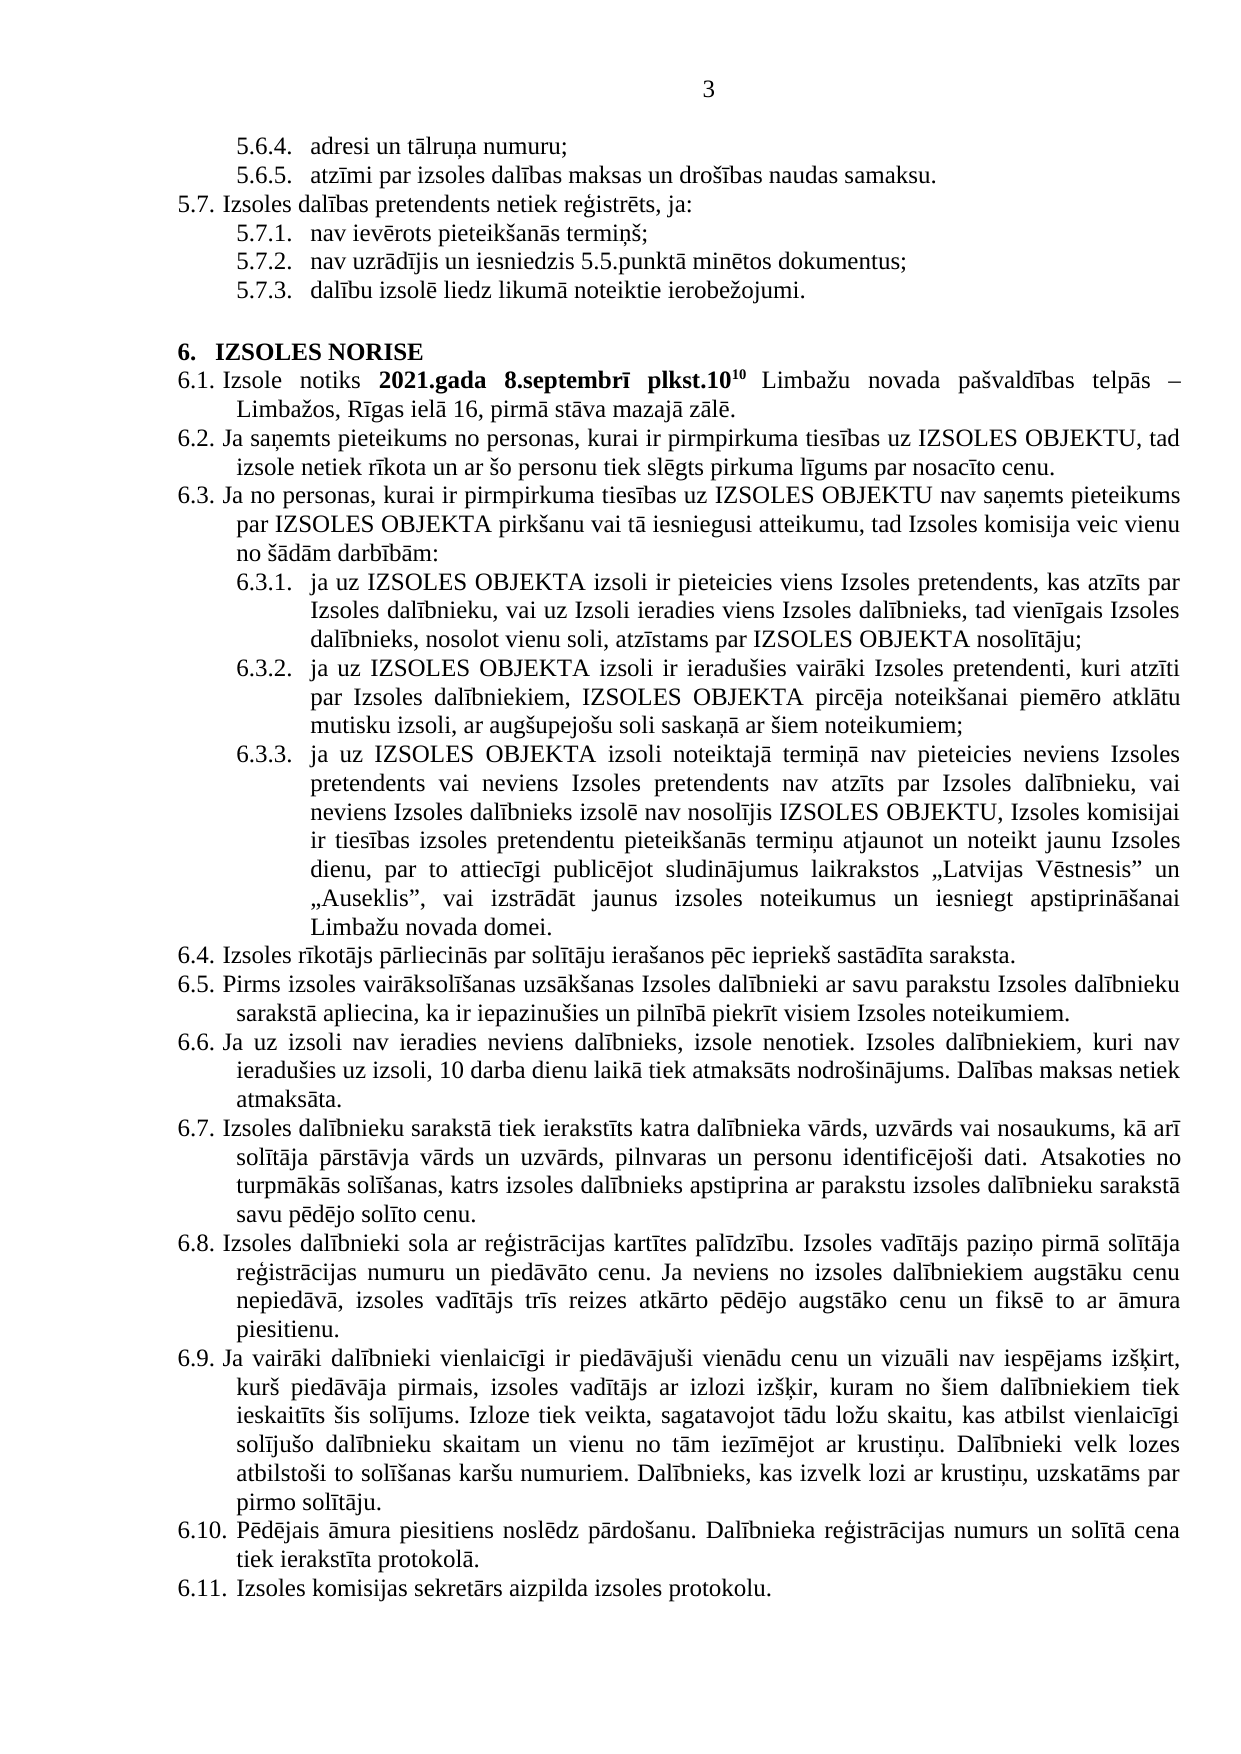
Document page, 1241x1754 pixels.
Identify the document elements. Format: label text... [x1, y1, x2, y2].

list Pēdējais āmura piesitiens noslēdz pārdošanu. Dalībnieka reģistrācijas numurs un solītā cena tiek ierakstīta protokolā. [177, 1516, 1181, 1573]
list Ja no personas, kurai ir pirmpirkuma tiesības uz IZSOLES OBJEKTU nav saņemts pieteikums par IZSOLES OBJEKTA pirkšanu vai tā iesniegusi atteikumu, tad Izsoles komisija veic vienu no šādām darbībām: [177, 481, 1181, 567]
list Izsoles komisijas sekretārs aizpilda izsoles protokolu. [177, 1573, 1181, 1602]
list Ja uz izsoli nav ieradies neviens dalībnieks, izsole nenotiek. Izsoles dalībniekiem, kuri nav ieradušies uz izsoli, 10 darba dienu laikā tiek atmaksāts nodrošinājums. Dalības maksas netiek atmaksāta. [177, 1027, 1181, 1113]
list dalību izsolē liedz likumā noteiktie ierobežojumi. [236, 275, 1181, 304]
list Izsoles dalības pretendents netiek reģistrēts, ja: [177, 189, 1181, 218]
list Ja vairāki dalībnieki vienlaicīgi ir piedāvājuši vienādu cenu un vizuāli nav iespējams izšķirt, kurš piedāvāja pirmais, izsoles vadītājs ar izlozi izšķir, kuram no šiem dalībniekiem tiek ieskaitīts šis solījums. Izloze tiek veikta, sagatavojot tādu ložu skaitu, kas atbilst vienlaicīgi solījušo dalībnieku skaitam un vienu no tām iezīmējot ar krustiņu. Dalībnieki velk lozes atbilstoši to solīšanas karšu numuriem. Dalībnieks, kas izvelk lozi ar krustiņu, uzskatāms par pirmo solītāju. [177, 1343, 1181, 1516]
list IZSOLES NORISE [177, 337, 1181, 366]
list ja uz IZSOLES OBJEKTA izsoli ir pieteicies viens Izsoles pretendents, kas atzīts par Izsoles dalībnieku, vai uz Izsoli ieradies viens Izsoles dalībnieks, tad vienīgais Izsoles dalībnieks, nosolot vienu soli, atzīstams par IZSOLES OBJEKTA nosolītāju; [236, 567, 1181, 653]
list ja uz IZSOLES OBJEKTA izsoli ir ieradušies vairāki Izsoles pretendenti, kuri atzīti par Izsoles dalībniekiem, IZSOLES OBJEKTA pircēja noteikšanai piemēro atklātu mutisku izsoli, ar augšupejošu soli saskaņā ar šiem noteikumiem; [236, 653, 1181, 739]
list Izsoles rīkotājs pārliecinās par solītāju ierašanos pēc iepriekš sastādīta saraksta. [177, 941, 1181, 969]
list Pirms izsoles vairāksolīšanas uzsākšanas Izsoles dalībnieki ar savu parakstu Izsoles dalībnieku sarakstā apliecina, ka ir iepazinušies un pilnībā piekrīt visiem Izsoles noteikumiem. [177, 969, 1181, 1027]
list Izsoles dalībnieku sarakstā tiek ierakstīts katra dalībnieka vārds, uzvārds vai nosaukums, kā arī solītāja pārstāvja vārds un uzvārds, pilnvaras un personu identificējoši dati. Atsakoties no turpmākās solīšanas, katrs izsoles dalībnieks apstiprina ar parakstu izsoles dalībnieku sarakstā savu pēdējo solīto cenu. [177, 1113, 1181, 1228]
list Izsole notiks 2021.gada 8.septembrī plkst.1010 Limbažu novada pašvaldības telpās – Limbažos, Rīgas ielā 16, pirmā stāva mazajā zālē. [177, 366, 1181, 423]
list ja uz IZSOLES OBJEKTA izsoli noteiktajā termiņā nav pieteicies neviens Izsoles pretendents vai neviens Izsoles pretendents nav atzīts par Izsoles dalībnieku, vai neviens Izsoles dalībnieks izsolē nav nosolījis IZSOLES OBJEKTU, Izsoles komisijai ir tiesības izsoles pretendentu pieteikšanās termiņu atjaunot un noteikt jaunu Izsoles dienu, par to attiecīgi publicējot sludinājumus laikrakstos „Latvijas Vēstnesis” un „Auseklis”, vai izstrādāt jaunus izsoles noteikumus un iesniegt apstiprināšanai Limbažu novada domei. [236, 739, 1181, 941]
list adresi un tālruņa numuru; [236, 131, 1181, 160]
list atzīmi par izsoles dalības maksas un drošības naudas samaksu. [236, 160, 1181, 189]
list nav uzrādījis un iesniedzis 5.5.punktā minētos dokumentus; [236, 246, 1181, 275]
list Izsoles dalībnieki sola ar reģistrācijas kartītes palīdzību. Izsoles vadītājs paziņo pirmā solītāja reģistrācijas numuru un piedāvāto cenu. Ja neviens no izsoles dalībniekiem augstāku cenu nepiedāvā, izsoles vadītājs trīs reizes atkārto pēdējo augstāko cenu un fiksē to ar āmura piesitienu. [177, 1228, 1181, 1343]
list nav ievērots pieteikšanās termiņš; [236, 218, 1181, 246]
list Ja saņemts pieteikums no personas, kurai ir pirmpirkuma tiesības uz IZSOLES OBJEKTU, tad izsole netiek rīkota un ar šo personu tiek slēgts pirkuma līgums par nosacīto cenu. [177, 423, 1181, 481]
